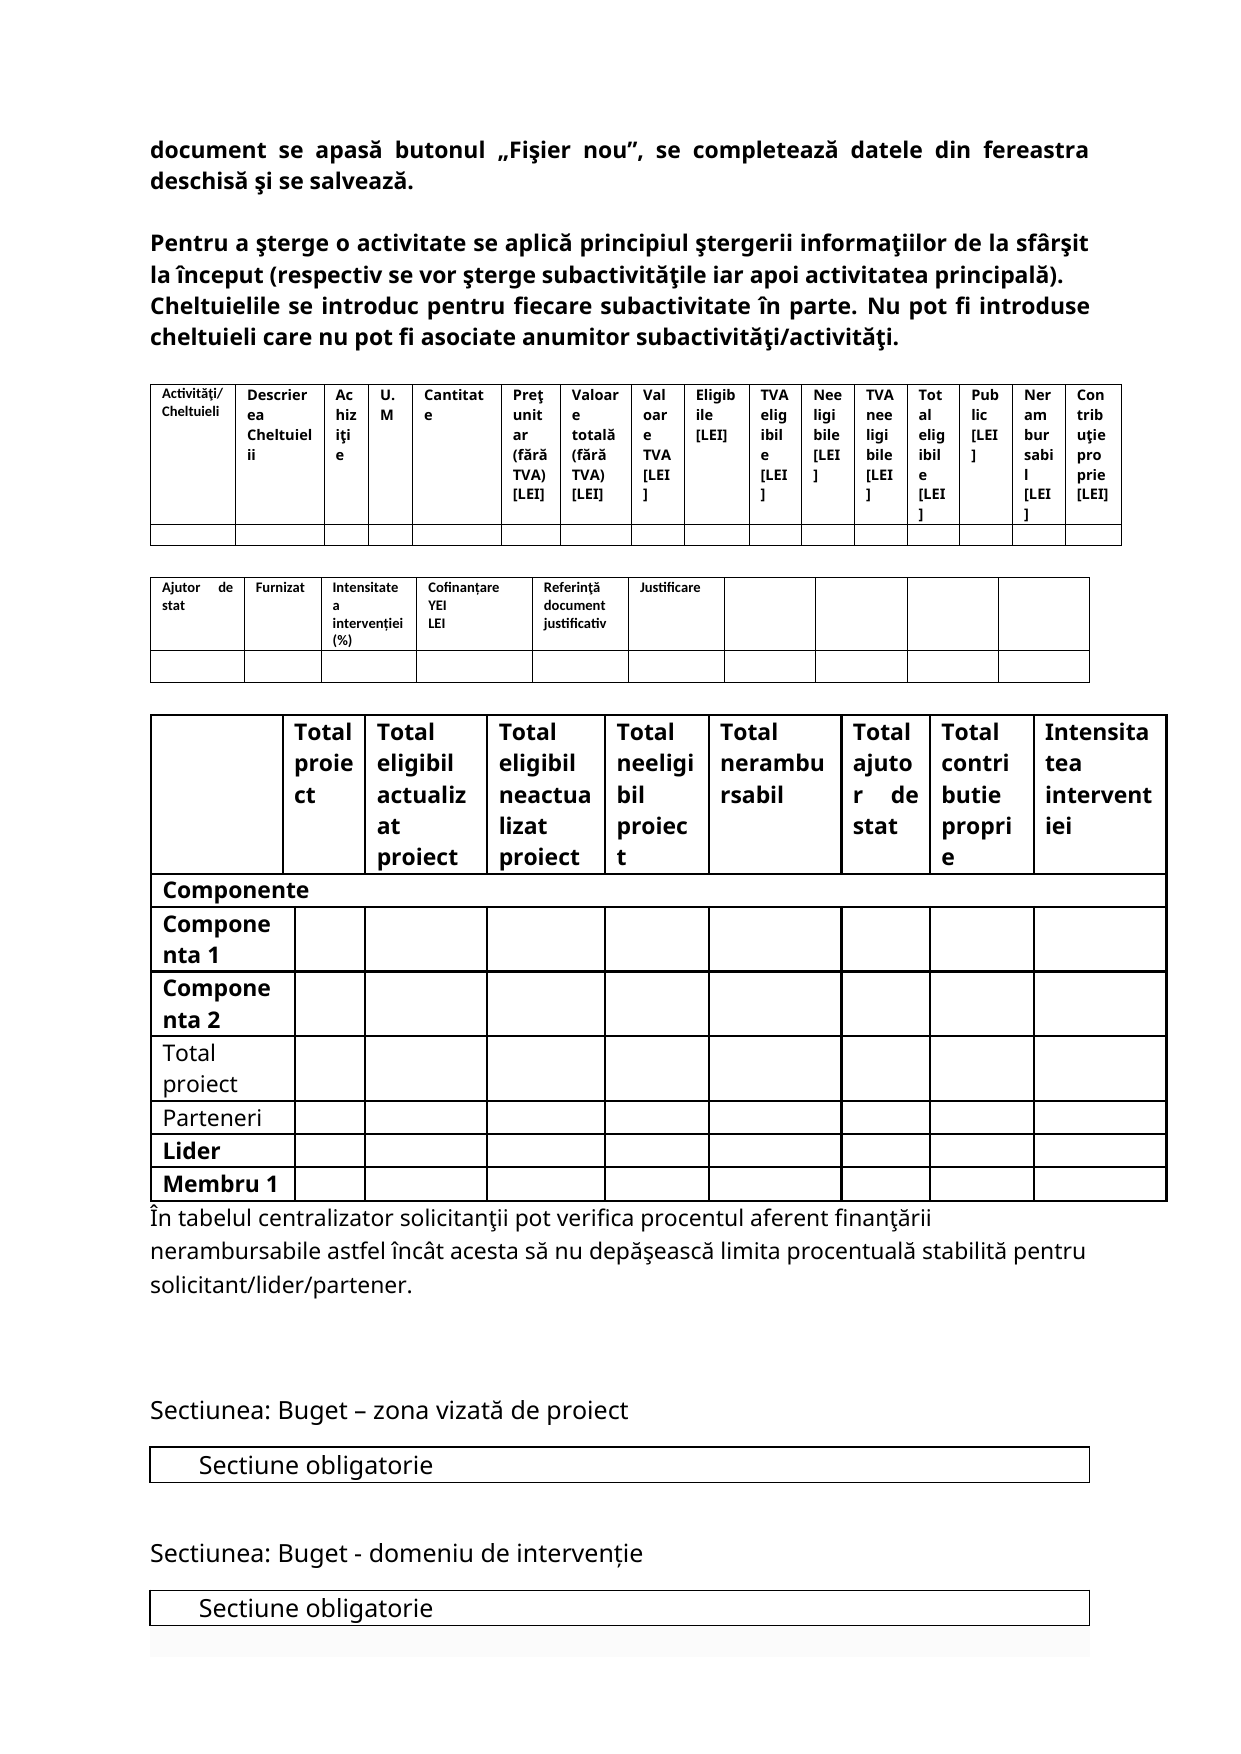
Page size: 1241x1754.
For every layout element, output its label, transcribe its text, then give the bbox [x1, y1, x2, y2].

table_cell [855, 525, 907, 545]
table_cell [606, 973, 708, 1035]
table_cell [606, 1168, 708, 1199]
table_cell [488, 973, 604, 1035]
table_cell [931, 1135, 1033, 1166]
table_header [725, 578, 815, 649]
table_cell [710, 1102, 840, 1133]
table_cell [606, 1037, 708, 1099]
table_cell [816, 651, 907, 682]
table_cell [488, 1102, 604, 1133]
table_header Nerambursabil [LEI] [1013, 385, 1065, 524]
table_cell [488, 1168, 604, 1199]
table_cell [296, 908, 364, 970]
table_cell [843, 908, 929, 970]
text Sectiunea: Buget - domeniu de intervenție [150, 1536, 1090, 1570]
table_header Total nerambursabil [710, 716, 840, 872]
table_header Cofinanțare YEI LEI [417, 578, 532, 649]
table_header Total ajutor de stat [843, 716, 929, 872]
table_cell [325, 525, 368, 545]
table_cell Componente [152, 875, 1165, 906]
table_cell [296, 973, 364, 1035]
table_cell [1035, 973, 1165, 1035]
table_cell [245, 651, 321, 682]
table_header Neeligibile [LEI] [802, 385, 854, 524]
table_header [908, 578, 998, 649]
table_cell Componenta 1 [152, 908, 294, 970]
text În tabelul centralizator solicitanţii pot verifica procentul aferent finanţării nerambursabile astfel încât acesta să nu depăşească limita procentuală stabilită pentru solicitant/lider/partener. [150, 1202, 1090, 1300]
table_header Intensitatea intervenției (%) [322, 578, 416, 649]
table_header Justificare [629, 578, 724, 649]
table_cell [322, 651, 416, 682]
table_cell [369, 525, 412, 545]
table_header TVA eligibile [LEI] [750, 385, 801, 524]
table_cell [725, 651, 815, 682]
table_cell [931, 1102, 1033, 1133]
table_cell [1013, 525, 1065, 545]
table_cell [843, 1037, 929, 1099]
table_cell [999, 651, 1089, 682]
table_cell [629, 651, 724, 682]
table_header [816, 578, 907, 649]
table_header Total eligibil actualizat proiect [366, 716, 486, 872]
table_cell [843, 1102, 929, 1133]
table_cell [366, 973, 486, 1035]
table_cell Total proiect [152, 1037, 294, 1099]
table_header Contribuţie proprie [LEI] [1066, 385, 1121, 524]
table_header TVA neeligibile [LEI] [855, 385, 907, 524]
table_header Furnizat [245, 578, 321, 649]
table_cell [296, 1037, 364, 1099]
table_header Sectiune obligatorie [151, 1448, 1089, 1482]
table_cell [296, 1135, 364, 1166]
table_cell [366, 1168, 486, 1199]
text Pentru a şterge o activitate se aplică principiul ştergerii informaţiilor de la sfârşit la început (respectiv se vor şterge subactivităţile iar apoi activitatea principală). [150, 227, 1090, 290]
table_cell [960, 525, 1012, 545]
table_cell [488, 1037, 604, 1099]
table_cell [931, 1037, 1033, 1099]
table_cell Lider [152, 1135, 294, 1166]
table_header U.M [369, 385, 412, 524]
table_cell [413, 525, 501, 545]
table_header Valoare totală (fără TVA) [LEI] [561, 385, 631, 524]
table_header Intensitatea interventiei [1035, 716, 1165, 872]
table_cell [606, 1102, 708, 1133]
table_cell [366, 908, 486, 970]
table_cell [802, 525, 854, 545]
table_cell [417, 651, 532, 682]
table_header Sectiune obligatorie [151, 1591, 1089, 1624]
table_cell [488, 908, 604, 970]
table_header Ajutor de stat [151, 578, 244, 649]
table_header Public [LEI] [960, 385, 1012, 524]
table_cell [1035, 1102, 1165, 1133]
table_cell [843, 1135, 929, 1166]
table_cell [236, 525, 324, 545]
table_cell [908, 525, 959, 545]
table_header Achiziţie [325, 385, 368, 524]
table_cell [502, 525, 560, 545]
table_header Total proiect [284, 716, 364, 872]
table_header Eligibile [LEI] [685, 385, 749, 524]
text Sectiunea: Buget – zona vizată de proiect [150, 1393, 1090, 1427]
table_cell [1066, 525, 1121, 545]
table_header Total eligibil neactualizat proiect [488, 716, 604, 872]
table_header Descrierea Cheltuielii [236, 385, 324, 524]
table_cell [931, 908, 1033, 970]
table_header Cantitate [413, 385, 501, 524]
table_cell [606, 908, 708, 970]
table_cell [843, 973, 929, 1035]
table_cell [1035, 1168, 1165, 1199]
table_header Preţ unitar (fără TVA) [LEI] [502, 385, 560, 524]
table_cell Parteneri [152, 1102, 294, 1133]
table_cell [710, 1037, 840, 1099]
table_cell [366, 1037, 486, 1099]
table_cell [366, 1102, 486, 1133]
table_cell [296, 1102, 364, 1133]
table_cell [533, 651, 628, 682]
table_cell [151, 525, 235, 545]
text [150, 134, 1090, 196]
table_cell Componenta 2 [152, 973, 294, 1035]
table_cell [366, 1135, 486, 1166]
table_cell [561, 525, 631, 545]
table_cell [710, 1135, 840, 1166]
table_cell [750, 525, 801, 545]
table_header Total eligibile [LEI] [908, 385, 959, 524]
table_cell [488, 1135, 604, 1166]
table_cell [710, 1168, 840, 1199]
table_header Total neeligibil proiect [606, 716, 708, 872]
table_cell [710, 908, 840, 970]
table_cell [908, 651, 998, 682]
table_cell [151, 651, 244, 682]
table_cell [710, 973, 840, 1035]
table_header Activităţi/Cheltuieli [151, 385, 235, 524]
table_header [999, 578, 1089, 649]
table_cell [931, 1168, 1033, 1199]
table_header [152, 716, 282, 872]
table_cell [1035, 908, 1165, 970]
table_header Valoare TVA [LEI] [632, 385, 684, 524]
table_header Total contributie proprie [931, 716, 1033, 872]
table_cell [685, 525, 749, 545]
table_header Referinţă document justificativ [533, 578, 628, 649]
table_cell Membru 1 [152, 1168, 294, 1199]
table_cell [296, 1168, 364, 1199]
text Cheltuielile se introduc pentru fiecare subactivitate în parte. Nu pot fi introduse cheltuieli care nu pot fi asociate anumitor subactivităţi/activităţi. [150, 290, 1090, 352]
table_cell [1035, 1135, 1165, 1166]
table_cell [632, 525, 684, 545]
table_cell [1035, 1037, 1165, 1099]
table_cell [606, 1135, 708, 1166]
table_cell [843, 1168, 929, 1199]
table_cell [931, 973, 1033, 1035]
